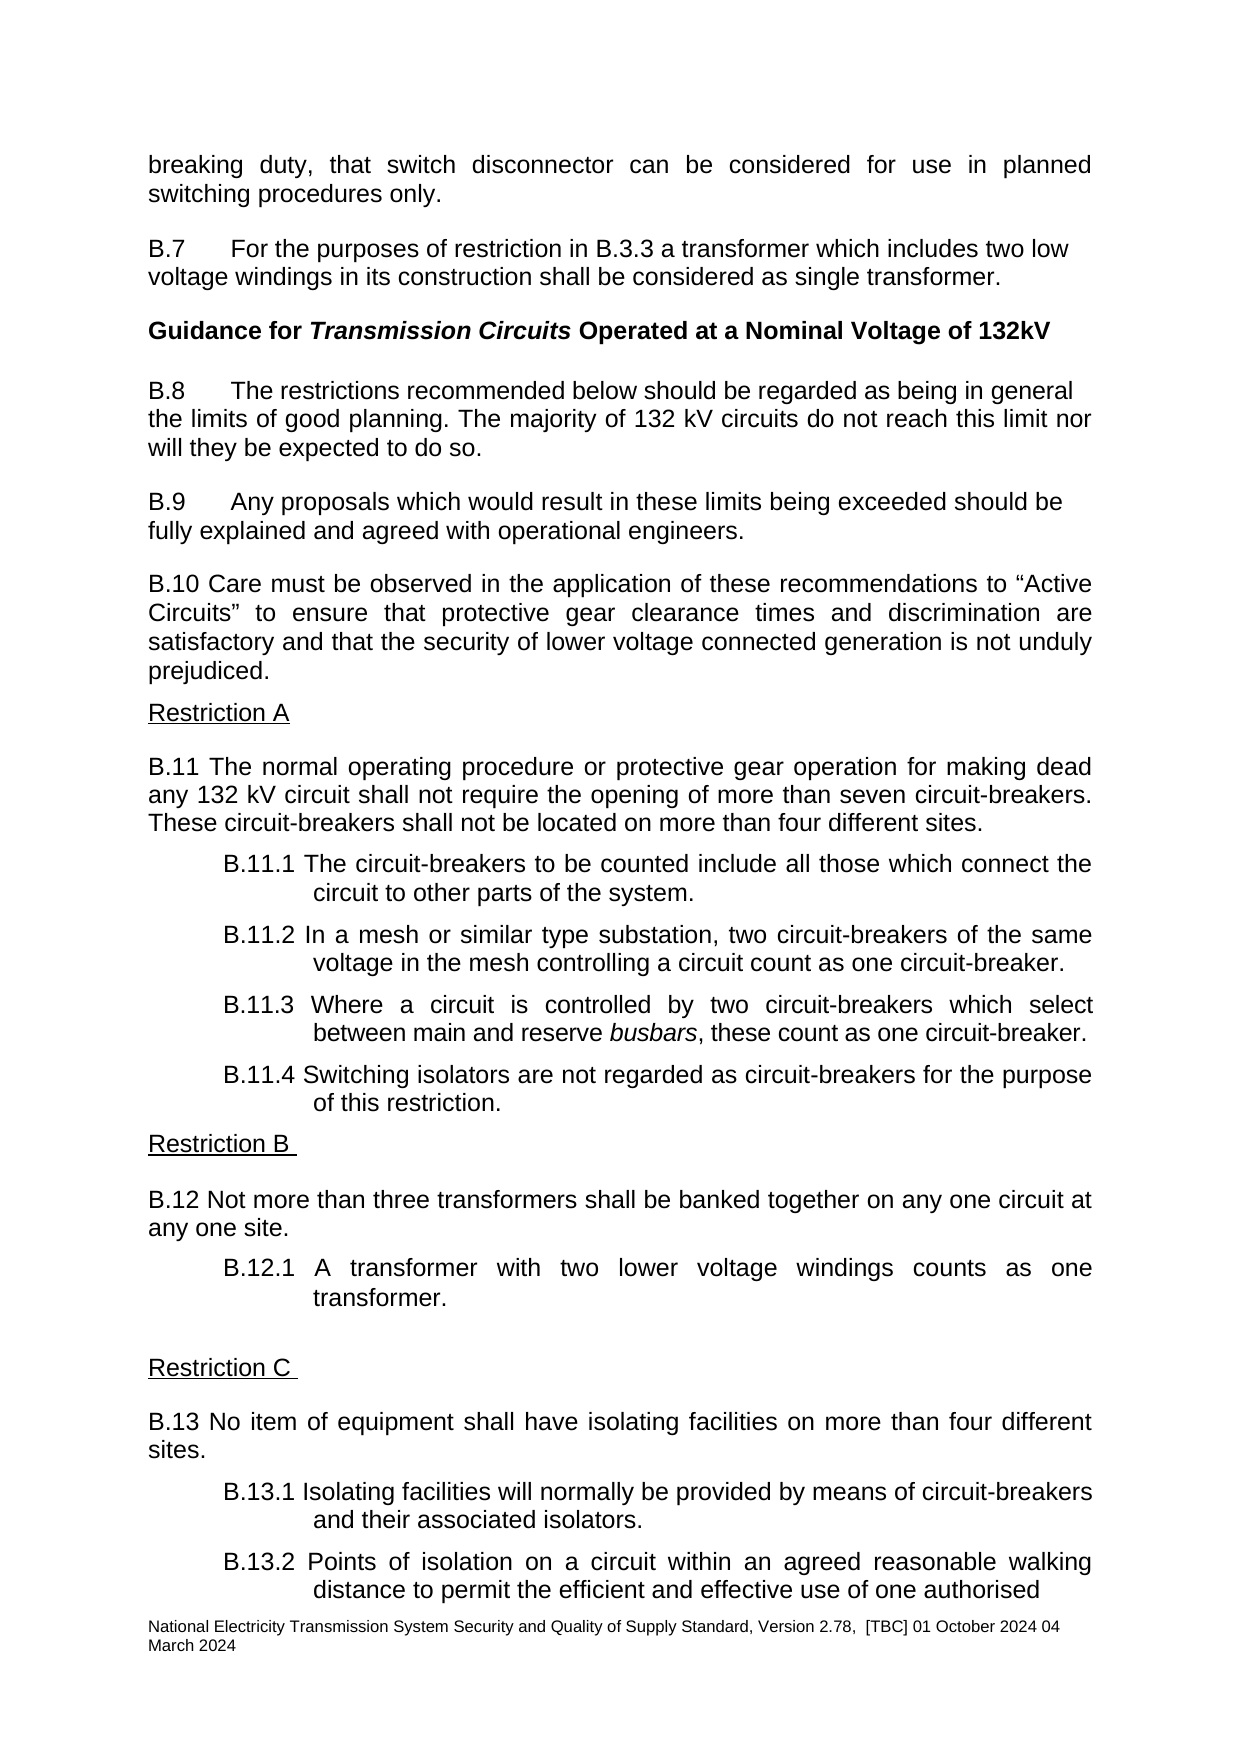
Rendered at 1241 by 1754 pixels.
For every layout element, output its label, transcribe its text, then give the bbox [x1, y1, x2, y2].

text B.11 The normal operating procedure or protective gear operation for making dead any 132 kV circuit shall not require the opening of more than seven circuit-breakers. These circuit-breakers shall not be located on more than four different sites. [148, 752, 1094, 837]
text B.11.4 Switching isolators are not regarded as circuit-breakers for the purpose of this restriction. [223, 1061, 1094, 1118]
text Guidance for Transmission Circuits Operated at a Nominal Voltage of 132kV [148, 316, 1094, 345]
text B.13 No item of equipment shall have isolating facilities on more than four different sites. [148, 1407, 1094, 1464]
text breaking duty, that switch disconnector can be considered for use in planned switching procedures only. [148, 151, 1094, 208]
text B.13.1 Isolating facilities will normally be provided by means of circuit-breakers and their associated isolators. [223, 1477, 1094, 1534]
text Restriction C [148, 1354, 1094, 1382]
text the limits of good planning. The majority of 132 kV circuits do not reach this limit nor will they be expected to do so. [148, 406, 1094, 462]
text B.10 Care must be observed in the application of these recommendations to “Active Circuits” to ensure that protective gear clearance times and discrimination are satisfactory and that the security of lower voltage connected generation is not unduly prejudiced. [148, 570, 1094, 685]
text B.13.2 Points of isolation on a circuit within an agreed reasonable walking distance to permit the efficient and effective use of one authorised [223, 1547, 1094, 1604]
text B.7 For the purposes of restriction in B.3.3 a transformer which includes two low [148, 234, 1094, 263]
text B.8 The restrictions recommended below should be regarded as being in general [148, 376, 1094, 405]
text B.9 Any proposals which would result in these limits being exceeded should be [148, 488, 1094, 516]
text B.11.1 The circuit-breakers to be counted include all those which connect the circuit to other parts of the system. [223, 850, 1094, 907]
text B.11.3 Where a circuit is controlled by two circuit-breakers which select between main and reserve busbars, these count as one circuit-breaker. [223, 991, 1094, 1047]
text Restriction B [148, 1130, 1094, 1159]
text voltage windings in its construction shall be considered as single transformer. [148, 263, 1094, 292]
text B.11.2 In a mesh or similar type substation, two circuit-breakers of the same voltage in the mesh controlling a circuit count as one circuit-breaker. [223, 921, 1094, 977]
text B.12.1 A transformer with two lower voltage windings counts as one transformer. [223, 1253, 1094, 1313]
text Restriction A [148, 698, 1094, 727]
text B.12 Not more than three transformers shall be banked together on any one circuit at any one site. [148, 1186, 1094, 1243]
text fully explained and agreed with operational engineers. [148, 516, 1094, 545]
